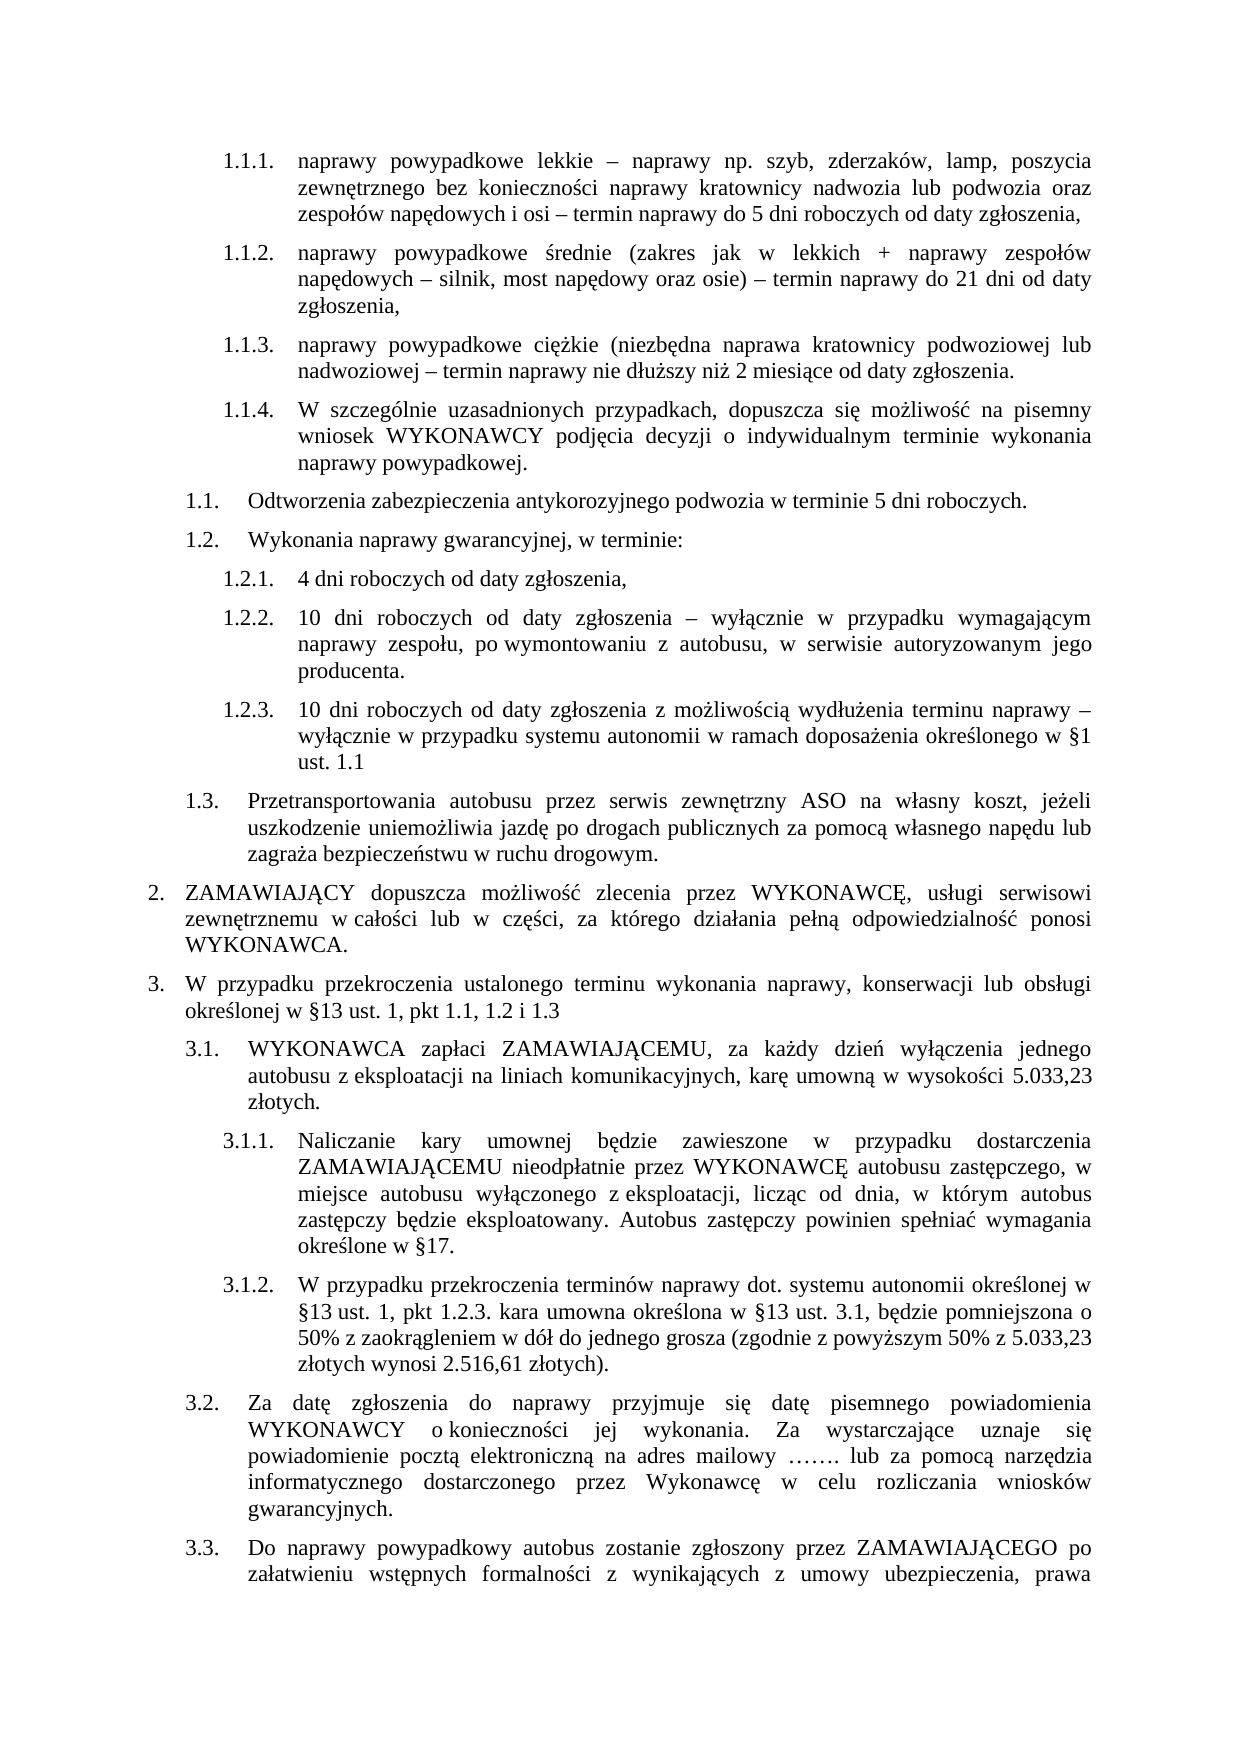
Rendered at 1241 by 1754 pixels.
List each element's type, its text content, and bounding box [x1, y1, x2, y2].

list ZAMAWIAJĄCY dopuszcza możliwość zlecenia przez WYKONAWCĘ, usługi serwisowi zewnętrznemu w całości lub w części, za którego działania pełną odpowiedzialność ponosi WYKONAWCA. [148, 879, 1093, 958]
list naprawy powypadkowe średnie (zakres jak w lekkich + naprawy zespołów napędowych – silnik, most napędowy oraz osie) – termin naprawy do 21 dni od daty zgłoszenia, [223, 239, 1093, 318]
list naprawy powypadkowe ciężkie (niezbędna naprawa kratownicy podwoziowej lub nadwoziowej – termin naprawy nie dłuższy niż 2 miesiące od daty zgłoszenia. [223, 331, 1093, 383]
list W szczególnie uzasadnionych przypadkach, dopuszcza się możliwość na pisemny wniosek WYKONAWCY podjęcia decyzji o indywidualnym terminie wykonania naprawy powypadkowej. [223, 396, 1093, 475]
list 10 dni roboczych od daty zgłoszenia – wyłącznie w przypadku wymagającym naprawy zespołu, po wymontowaniu z autobusu, w serwisie autoryzowanym jego producenta. [223, 604, 1093, 683]
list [185, 1533, 1093, 1586]
list WYKONAWCA zapłaci ZAMAWIAJĄCEMU, za każdy dzień wyłączenia jednego autobusu z eksploatacji na liniach komunikacyjnych, karę umowną w wysokości 5.033,23 złotych. [185, 1036, 1093, 1114]
list Wykonania naprawy gwarancyjnej, w terminie: [185, 526, 1093, 553]
list W przypadku przekroczenia terminów naprawy dot. systemu autonomii określonej w §13 ust. 1, pkt 1.2.3. kara umowna określona w §13 ust. 3.1, będzie pomniejszona o 50% z zaokrągleniem w dół do jednego grosza (zgodnie z powyższym 50% z 5.033,23 złotych wynosi 2.516,61 złotych). [223, 1271, 1093, 1377]
list Odtworzenia zabezpieczenia antykorozyjnego podwozia w terminie 5 dni roboczych. [185, 487, 1093, 514]
list Przetransportowania autobusu przez serwis zewnętrzny ASO na własny koszt, jeżeli uszkodzenie uniemożliwia jazdę po drogach publicznych za pomocą własnego napędu lub zagraża bezpieczeństwu w ruchu drogowym. [185, 787, 1093, 866]
list 10 dni roboczych od daty zgłoszenia z możliwością wydłużenia terminu naprawy – wyłącznie w przypadku systemu autonomii w ramach doposażenia określonego w §1 ust. 1.1 [223, 696, 1093, 775]
list 4 dni roboczych od daty zgłoszenia, [223, 565, 1093, 592]
list Za datę zgłoszenia do naprawy przyjmuje się datę pisemnego powiadomienia WYKONAWCY o konieczności jej wykonania. Za wystarczające uznaje się powiadomienie pocztą elektroniczną na adres mailowy ……. lub za pomocą narzędzia informatycznego dostarczonego przez Wykonawcę w celu rozliczania wniosków gwarancyjnych. [185, 1389, 1093, 1521]
list naprawy powypadkowe lekkie – naprawy np. szyb, zderzaków, lamp, poszycia zewnętrznego bez konieczności naprawy kratownicy nadwozia lub podwozia oraz zespołów napędowych i osi – termin naprawy do 5 dni roboczych od daty zgłoszenia, [223, 148, 1093, 227]
list Naliczanie kary umownej będzie zawieszone w przypadku dostarczenia ZAMAWIAJĄCEMU nieodpłatnie przez WYKONAWCĘ autobusu zastępczego, w miejsce autobusu wyłączonego z eksploatacji, licząc od dnia, w którym autobus zastępczy będzie eksploatowany. Autobus zastępczy powinien spełniać wymagania określone w §17. [223, 1127, 1093, 1259]
list W przypadku przekroczenia ustalonego terminu wykonania naprawy, konserwacji lub obsługi określonej w §13 ust. 1, pkt 1.1, 1.2 i 1.3 [148, 970, 1093, 1023]
